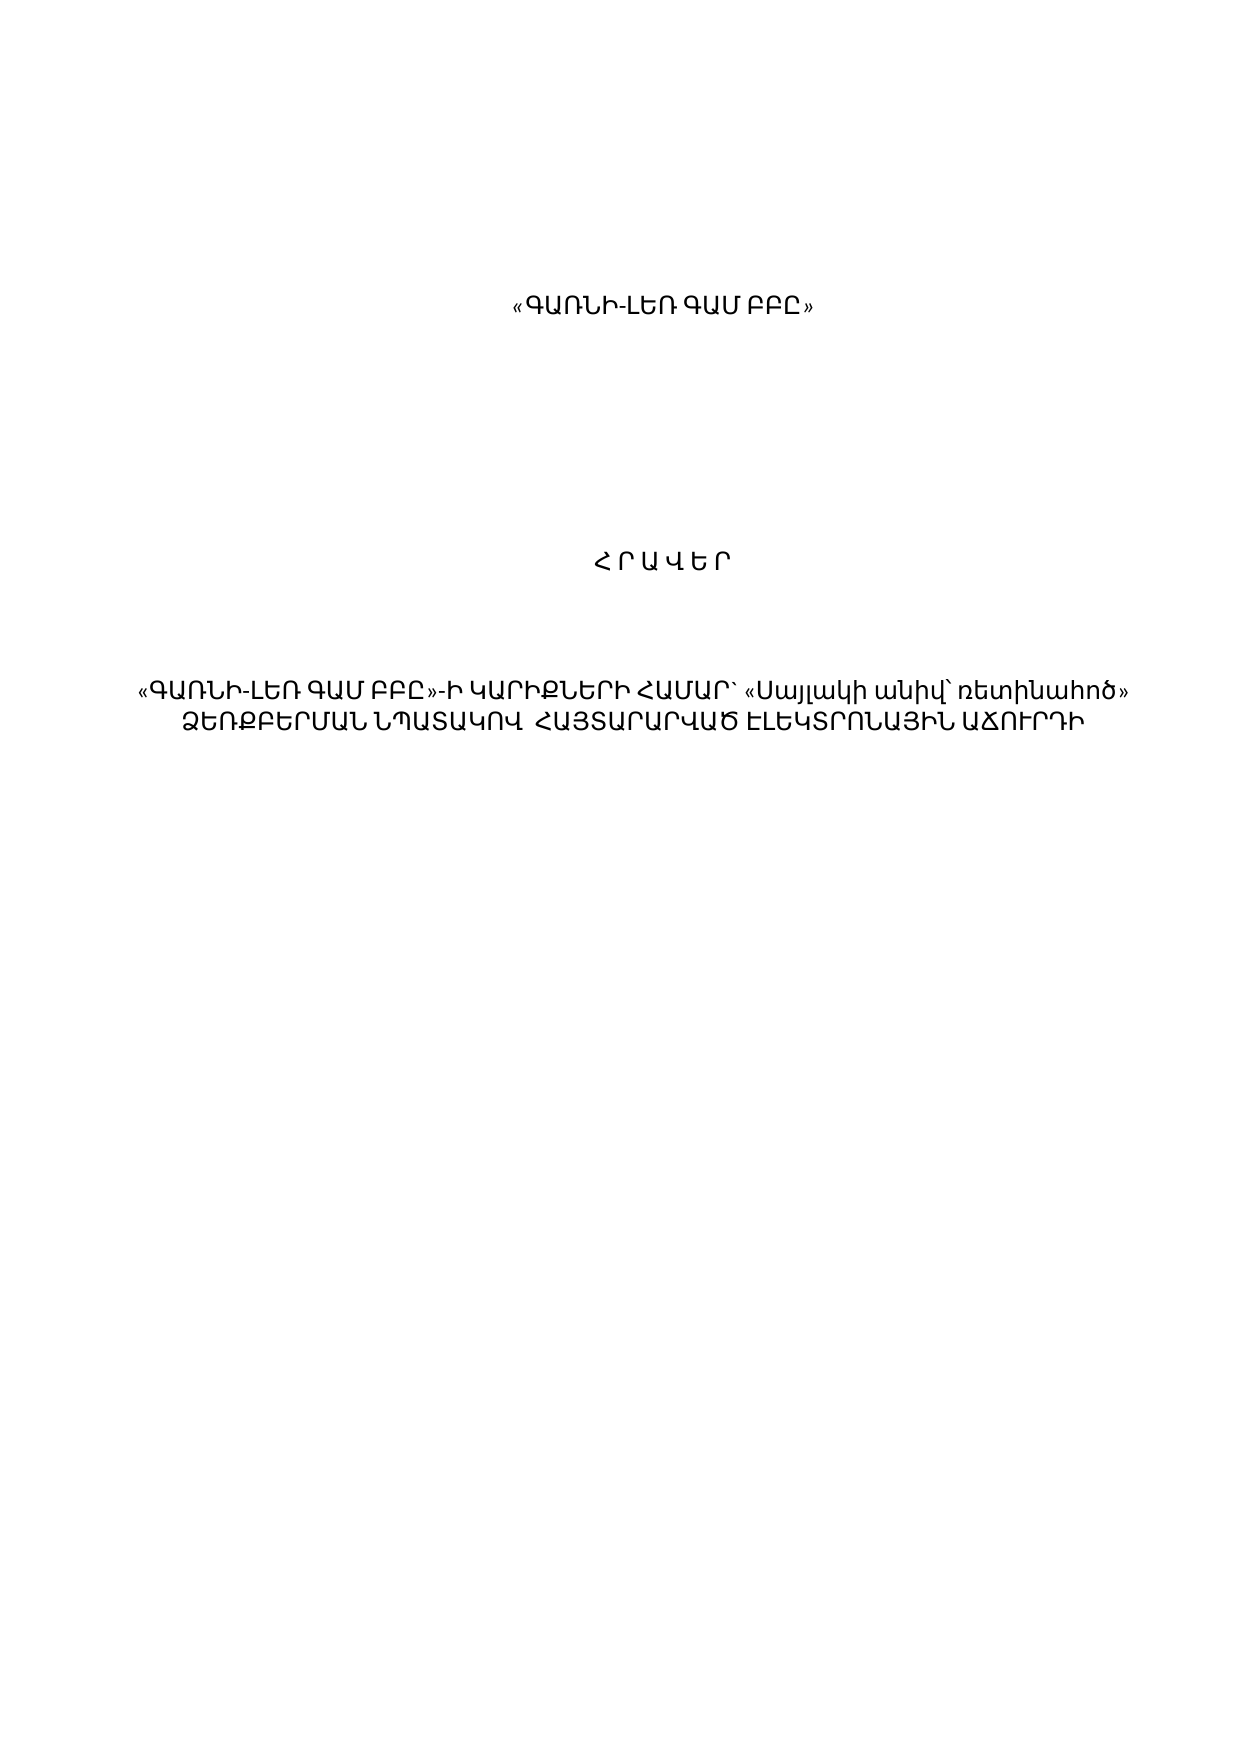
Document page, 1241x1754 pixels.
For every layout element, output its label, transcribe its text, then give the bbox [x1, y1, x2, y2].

text «ԳԱՌՆԻ-ԼԵՌ ԳԱՄ ԲԲԸ»-Ի ԿԱՐԻՔՆԵՐԻ ՀԱՄԱՐ` «Սայլակի անիվ՝ ռետինահոծ» ՁԵՌՔԲԵՐՄԱՆ ՆՊԱՏԱԿՈՎ ՀԱՅՏԱՐԱՐՎԱԾ ԷԼԵԿՏՐՈՆԱՅԻՆ ԱՃՈՒՐԴԻ [94, 676, 1172, 737]
text « ԳԱՌՆԻ-ԼԵՌ ԳԱՄ ԲԲԸ» [94, 290, 1172, 321]
text Հ Ր Ա Վ Ե Ր [94, 546, 1172, 577]
